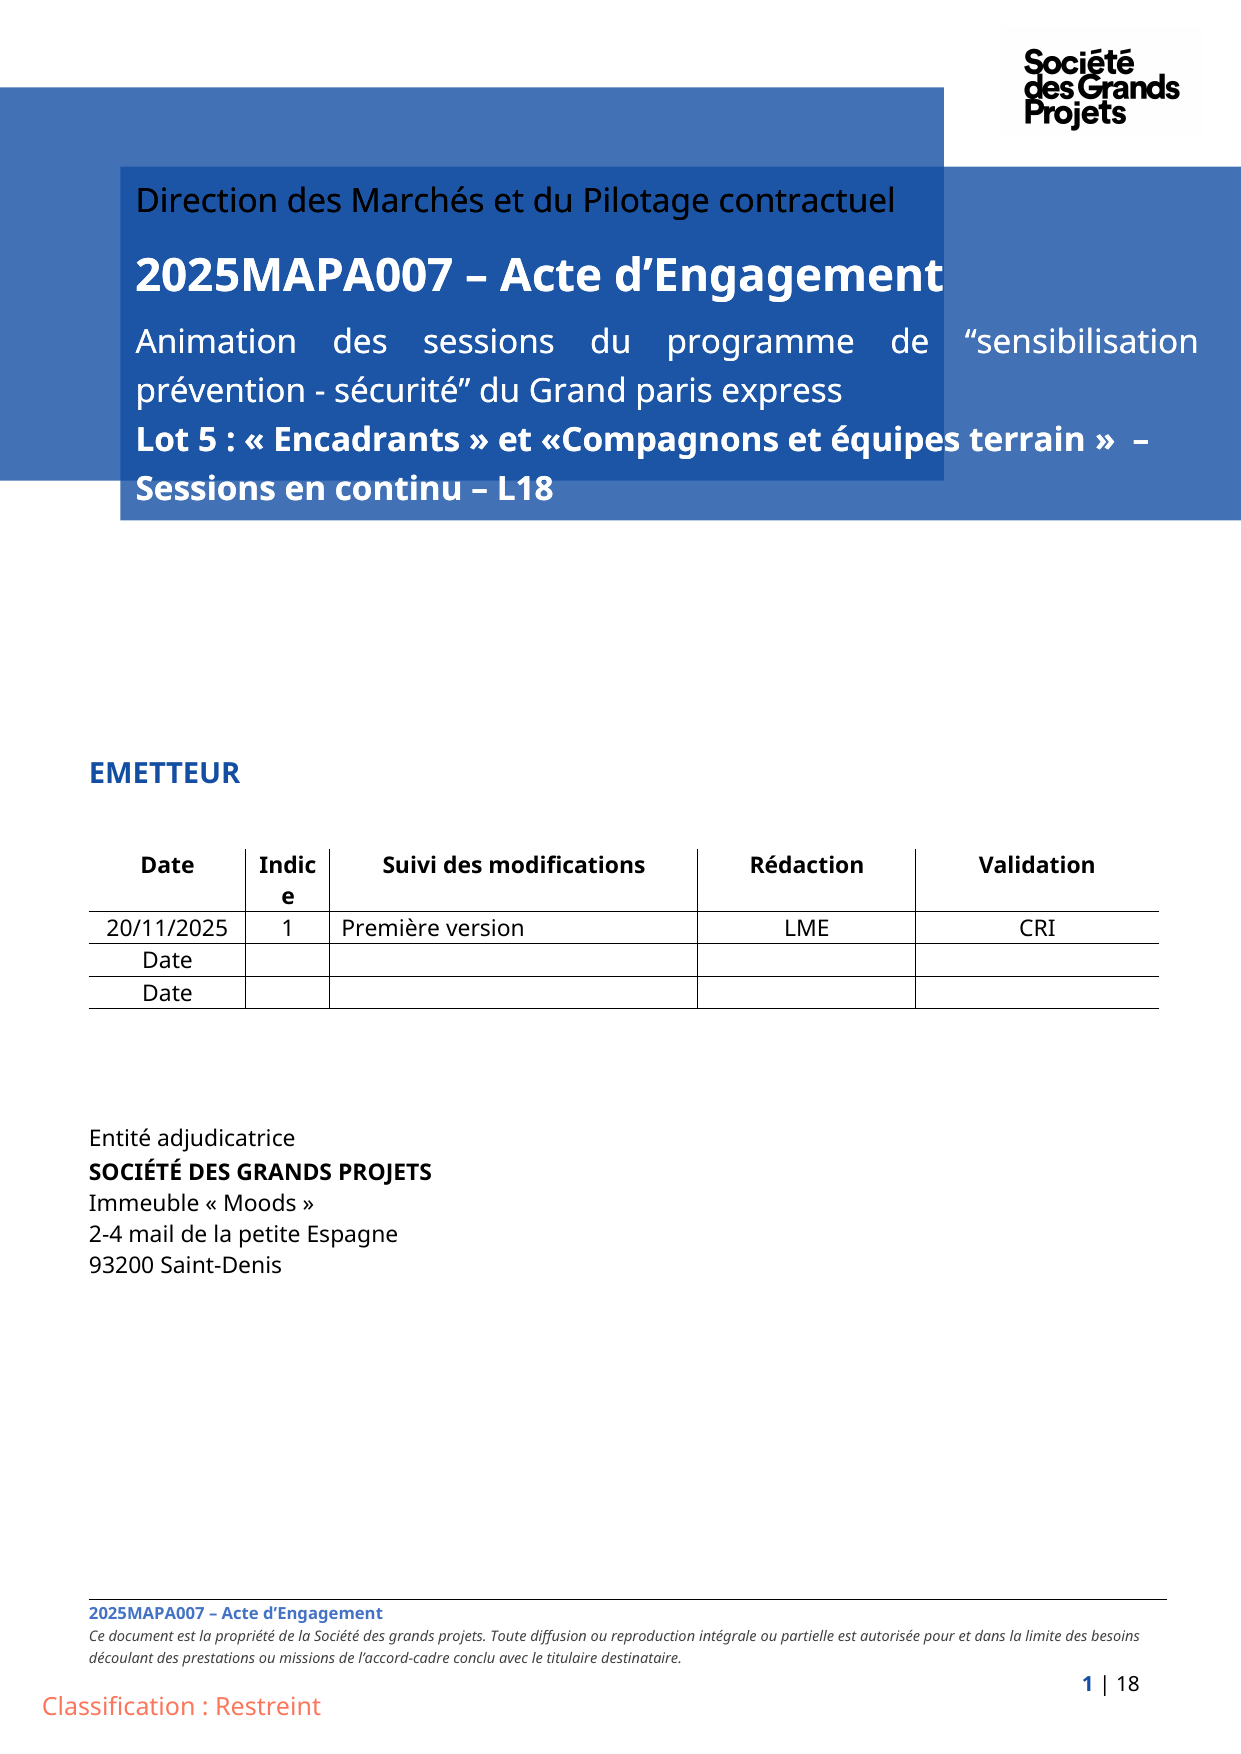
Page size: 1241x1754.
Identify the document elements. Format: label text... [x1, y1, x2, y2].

table_cell LME [698, 912, 915, 943]
table_cell 1 [246, 912, 329, 943]
text 2-4 mail de la petite Espagne [89, 1218, 1167, 1249]
table_header Date [89, 849, 245, 911]
table_cell CRI [916, 912, 1158, 943]
table_header Validation [916, 849, 1158, 911]
table_cell [916, 944, 1158, 976]
text EMETTEUR [89, 752, 1167, 792]
text Entité adjudicatrice [89, 1122, 1167, 1153]
text Immeuble « Moods » [89, 1187, 1167, 1218]
table_cell [330, 977, 697, 1008]
text Société DES GRANDS PROJETS [89, 1156, 1167, 1187]
table_header Rédaction [698, 849, 915, 911]
picture [1001, 27, 1204, 134]
table_cell [246, 977, 329, 1008]
table_cell [916, 977, 1158, 1008]
table_header Indice [246, 849, 329, 911]
table_cell [330, 944, 697, 976]
table_cell [246, 944, 329, 976]
table_cell [698, 944, 915, 976]
table_cell [698, 977, 915, 1008]
table_cell Première version [330, 912, 697, 943]
text 93200 Saint-Denis [89, 1249, 1167, 1281]
table_header Suivi des modifications [330, 849, 697, 911]
